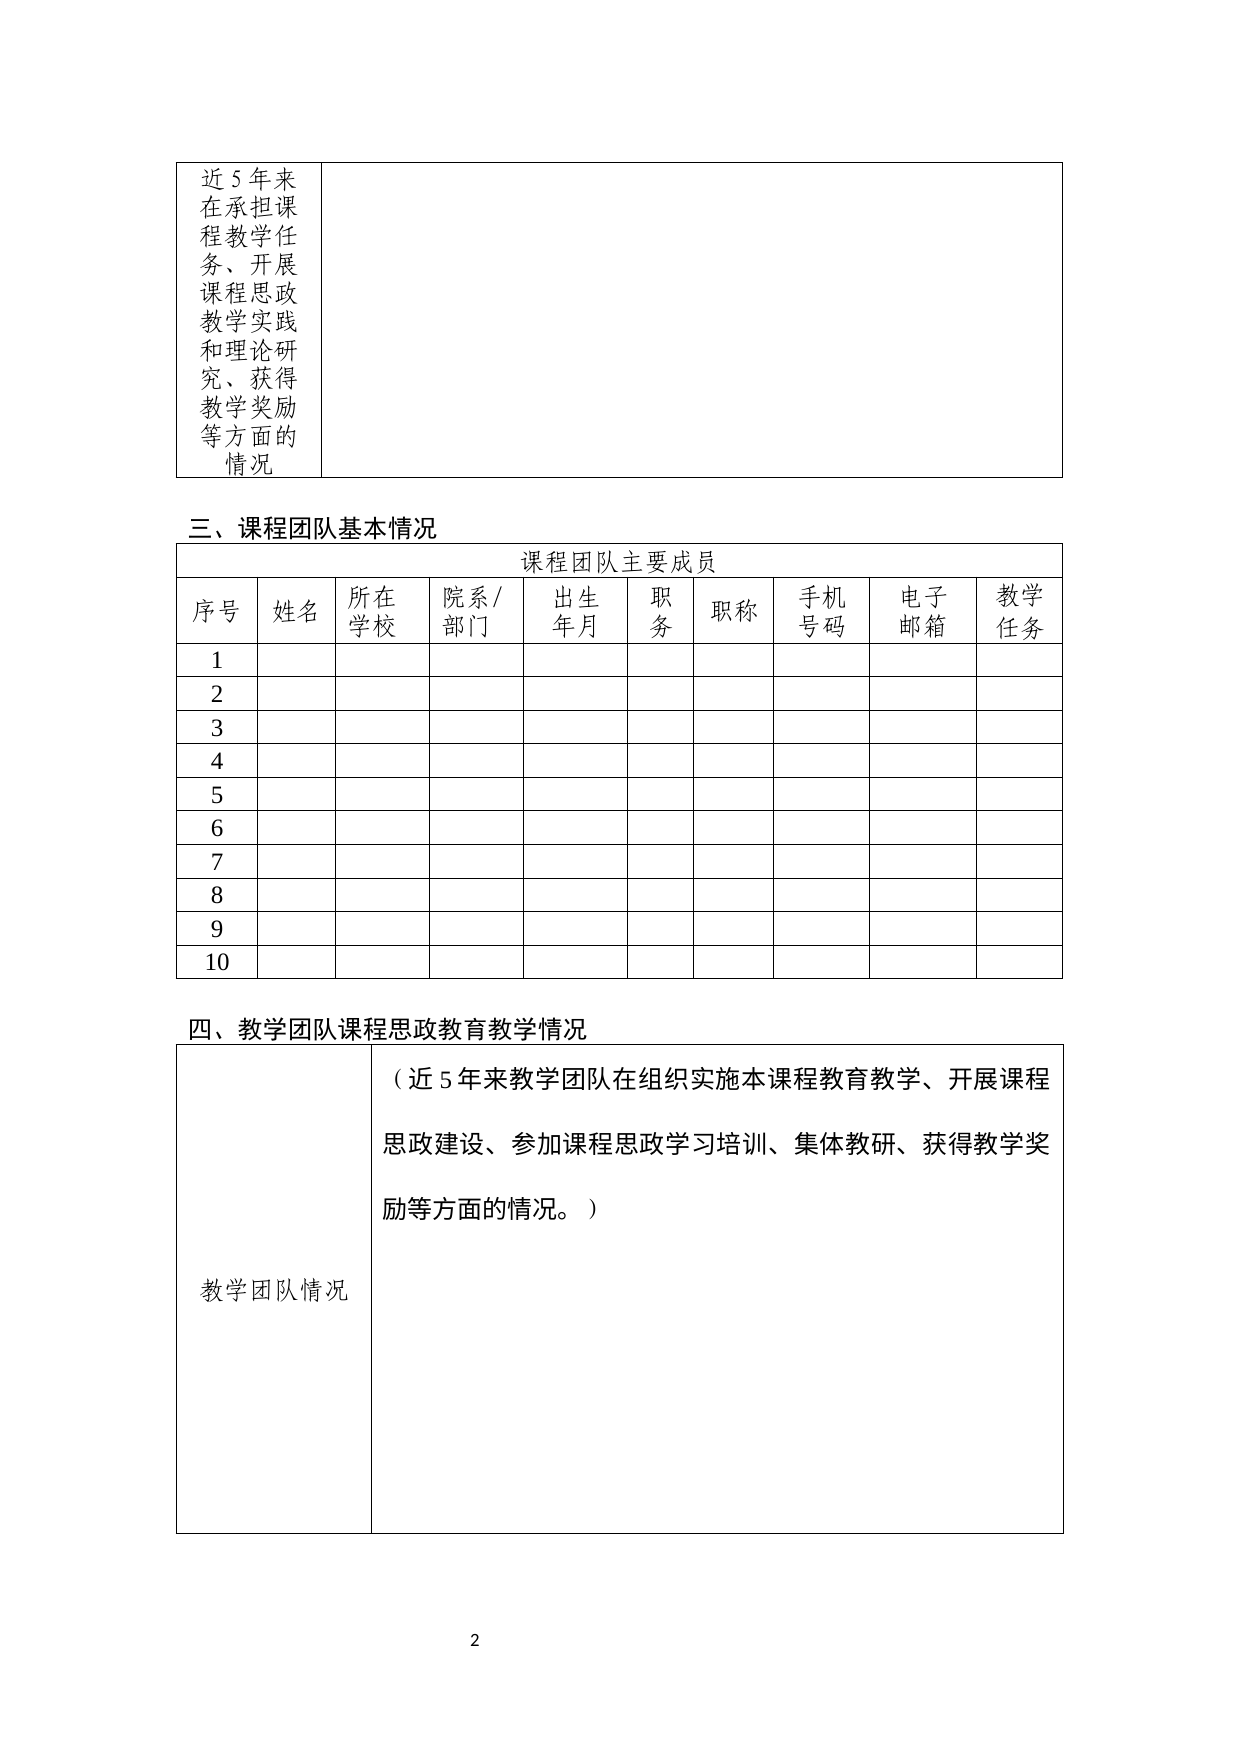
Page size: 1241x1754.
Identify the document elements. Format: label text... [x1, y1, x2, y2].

table_cell 院系/ 部门 [430, 578, 523, 643]
table_cell [336, 845, 429, 877]
table_cell [977, 879, 1062, 911]
table_cell [628, 912, 693, 944]
table_cell [694, 744, 773, 777]
table_cell 4 [177, 744, 257, 777]
table_cell [524, 912, 627, 944]
table_cell [774, 711, 869, 743]
table_cell [774, 912, 869, 944]
table_cell [694, 644, 773, 676]
table_cell 2 [177, 677, 257, 710]
table_cell 手机号码 [774, 578, 869, 643]
table_cell [258, 845, 335, 877]
table_header （近5年来教学团队在组织实施本课程教育教学、开展课程思政建设、参加课程思政学习培训、集体教研、获得教学奖励等方面的情况。） [372, 1045, 1063, 1533]
table_cell [258, 811, 335, 844]
table_cell [628, 879, 693, 911]
table_cell [628, 644, 693, 676]
table_cell [258, 778, 335, 810]
table_cell [774, 644, 869, 676]
table_cell [430, 778, 523, 810]
table_cell 电子 邮箱 [870, 578, 976, 643]
table_cell [430, 845, 523, 877]
table_cell [774, 845, 869, 877]
table_cell [694, 811, 773, 844]
table_cell [524, 778, 627, 810]
table_cell [628, 946, 693, 978]
table_cell [258, 711, 335, 743]
table_cell 近5年来在承担课程教学任务、开展课程思政教学实践和理论研究、获得教学奖励等方面的情况 [177, 163, 321, 477]
table_cell [694, 677, 773, 710]
table_cell [977, 677, 1062, 710]
table_cell [524, 744, 627, 777]
table_cell [870, 677, 976, 710]
text 四、教学团队课程思政教育教学情况 [187, 1012, 1053, 1044]
table_cell [694, 845, 773, 877]
table_cell [694, 912, 773, 944]
table_cell [870, 644, 976, 676]
table_cell [694, 778, 773, 810]
table_cell [524, 644, 627, 676]
table_cell [336, 946, 429, 978]
text 三、课程团队基本情况 [187, 511, 1053, 543]
table_cell [774, 811, 869, 844]
table_cell 教学任务 [977, 578, 1062, 643]
table_cell [774, 946, 869, 978]
table_cell [524, 711, 627, 743]
table_cell [524, 946, 627, 978]
table_cell [628, 778, 693, 810]
table_cell [628, 845, 693, 877]
table_cell 职务 [628, 578, 693, 643]
table_cell [336, 644, 429, 676]
table_cell [258, 946, 335, 978]
table_cell [430, 946, 523, 978]
table_cell [430, 677, 523, 710]
table_cell 5 [177, 778, 257, 810]
table_cell [870, 879, 976, 911]
table_cell [977, 711, 1062, 743]
table_cell 出生 年月 [524, 578, 627, 643]
table_header 课程团队主要成员 [177, 544, 1062, 577]
table_cell [430, 711, 523, 743]
table_cell [774, 677, 869, 710]
table_cell 10 [177, 946, 257, 978]
table_cell 6 [177, 811, 257, 844]
table_cell [977, 811, 1062, 844]
table_cell 姓名 [258, 578, 335, 643]
table_cell 8 [177, 879, 257, 911]
table_cell 3 [177, 711, 257, 743]
table_cell [336, 744, 429, 777]
table_cell [628, 711, 693, 743]
table_cell [628, 677, 693, 710]
table_cell [774, 879, 869, 911]
table_cell [977, 845, 1062, 877]
table_cell [336, 711, 429, 743]
table_cell [694, 711, 773, 743]
table_header 教学团队情况 [177, 1045, 371, 1533]
table_cell [430, 879, 523, 911]
table_cell [774, 778, 869, 810]
table_cell [977, 946, 1062, 978]
table_cell [870, 845, 976, 877]
table_cell [524, 811, 627, 844]
table_cell [694, 879, 773, 911]
table_cell [322, 163, 1062, 477]
table_cell 9 [177, 912, 257, 944]
table_cell [336, 879, 429, 911]
table_cell [258, 677, 335, 710]
table_cell [870, 811, 976, 844]
table_cell [628, 811, 693, 844]
table_cell [524, 879, 627, 911]
table_cell [430, 644, 523, 676]
table_cell 职称 [694, 578, 773, 643]
table_cell 7 [177, 845, 257, 877]
table_cell [524, 677, 627, 710]
table_cell [524, 845, 627, 877]
table_cell [977, 744, 1062, 777]
table_cell 1 [177, 644, 257, 676]
table_cell [430, 811, 523, 844]
table_cell [258, 644, 335, 676]
table_cell [258, 912, 335, 944]
table_cell [258, 744, 335, 777]
table_cell 序号 [177, 578, 257, 643]
table_cell [977, 912, 1062, 944]
table_cell [336, 778, 429, 810]
table_cell [336, 912, 429, 944]
table_cell [977, 644, 1062, 676]
table_cell [870, 744, 976, 777]
table_cell [870, 711, 976, 743]
table_cell [336, 811, 429, 844]
table_cell [258, 879, 335, 911]
table_cell 所在 学校 [336, 578, 429, 643]
table_cell [336, 677, 429, 710]
table_cell [774, 744, 869, 777]
table_cell [870, 946, 976, 978]
table_cell [870, 912, 976, 944]
table_cell [430, 744, 523, 777]
table_cell [694, 946, 773, 978]
table_cell [628, 744, 693, 777]
table_cell [977, 778, 1062, 810]
table_cell [430, 912, 523, 944]
table_cell [870, 778, 976, 810]
